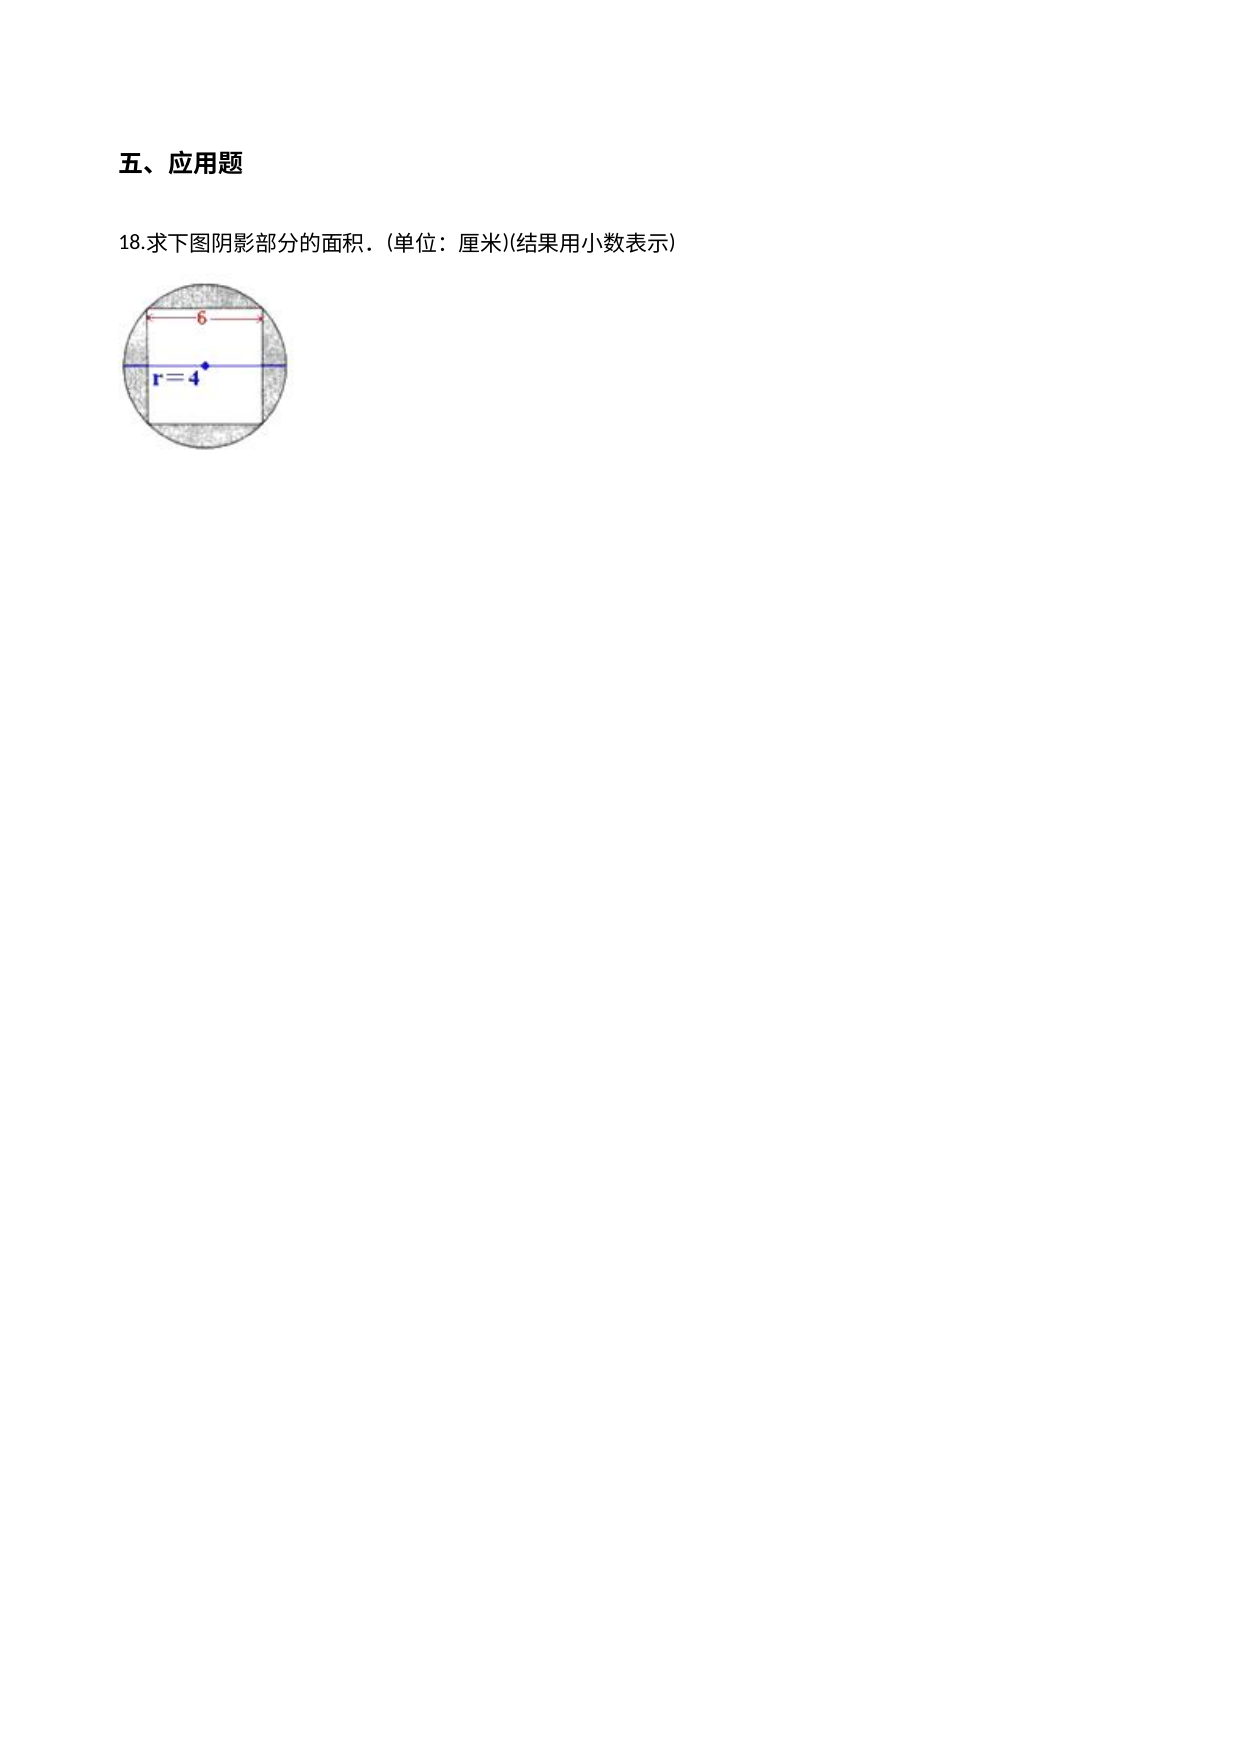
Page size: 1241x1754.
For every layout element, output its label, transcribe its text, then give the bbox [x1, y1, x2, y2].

text 五、应用题 [118, 129, 1122, 194]
text 18.求下图阴影部分的面积．(单位：厘米)(结果用小数表示) [118, 225, 1122, 258]
picture [118, 273, 297, 453]
